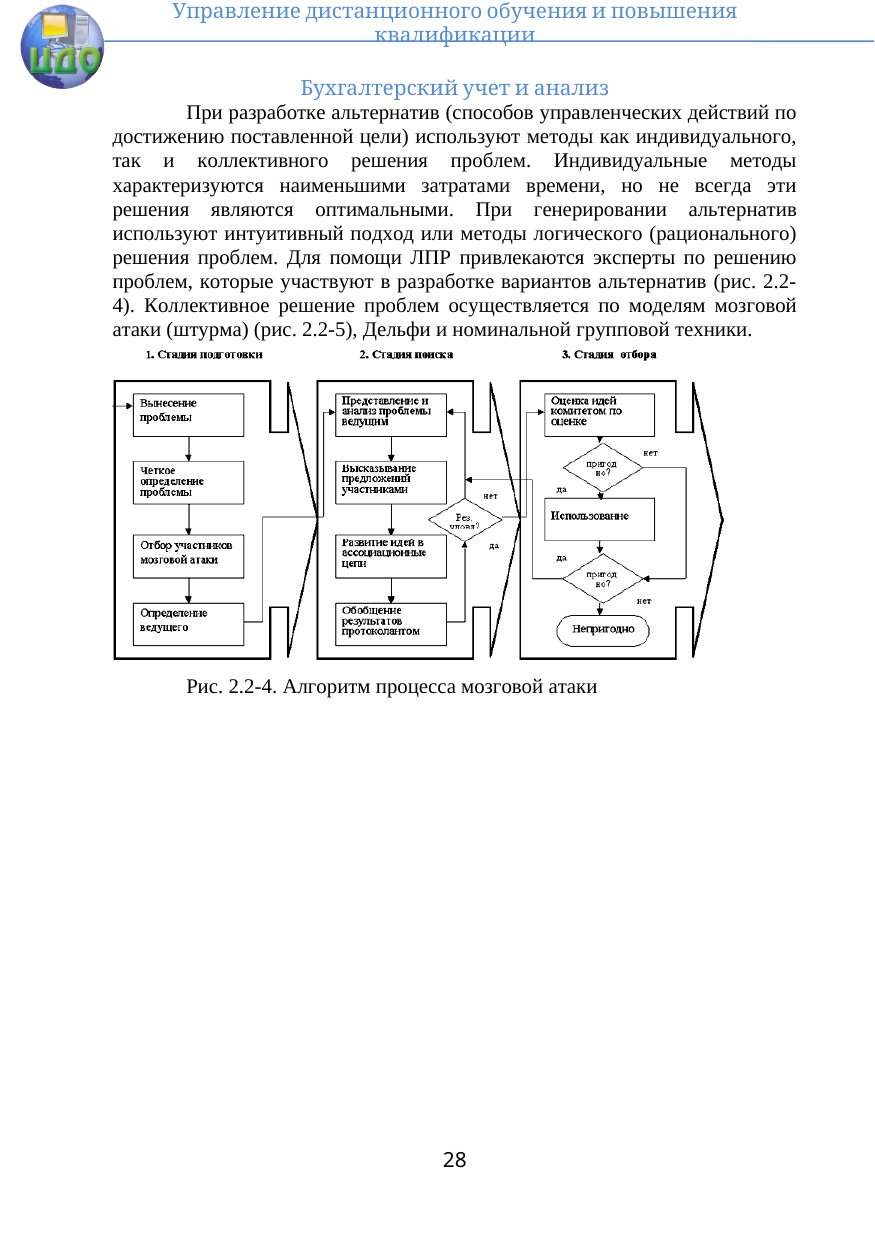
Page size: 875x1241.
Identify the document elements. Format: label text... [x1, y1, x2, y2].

text При разработке альтернатив (способов управленческих действий по достижению поставленной цели) используют методы как индивидуального, так и коллективного решения проблем. Индивидуальные методы характеризуются наименьшими затратами времени, но не всегда эти решения являются оптимальными. При генерировании альтернатив используют интуитивный подход или методы логического (рационального) решения проблем. Для помощи ЛПР привлекаются эксперты по решению проблем, которые участвуют в разработке вариантов альтернатив (рис. 2.2-4). Коллективное решение проблем осуществляется по моделям мозговой атаки (штурма) (рис. 2.2-5), Дельфи и номинальной групповой техники. [112, 100, 797, 341]
text Рис. 2.2-4. Алгоритм процесса мозговой атаки [112, 674, 797, 698]
picture [112, 341, 725, 674]
picture [20, 4, 105, 89]
